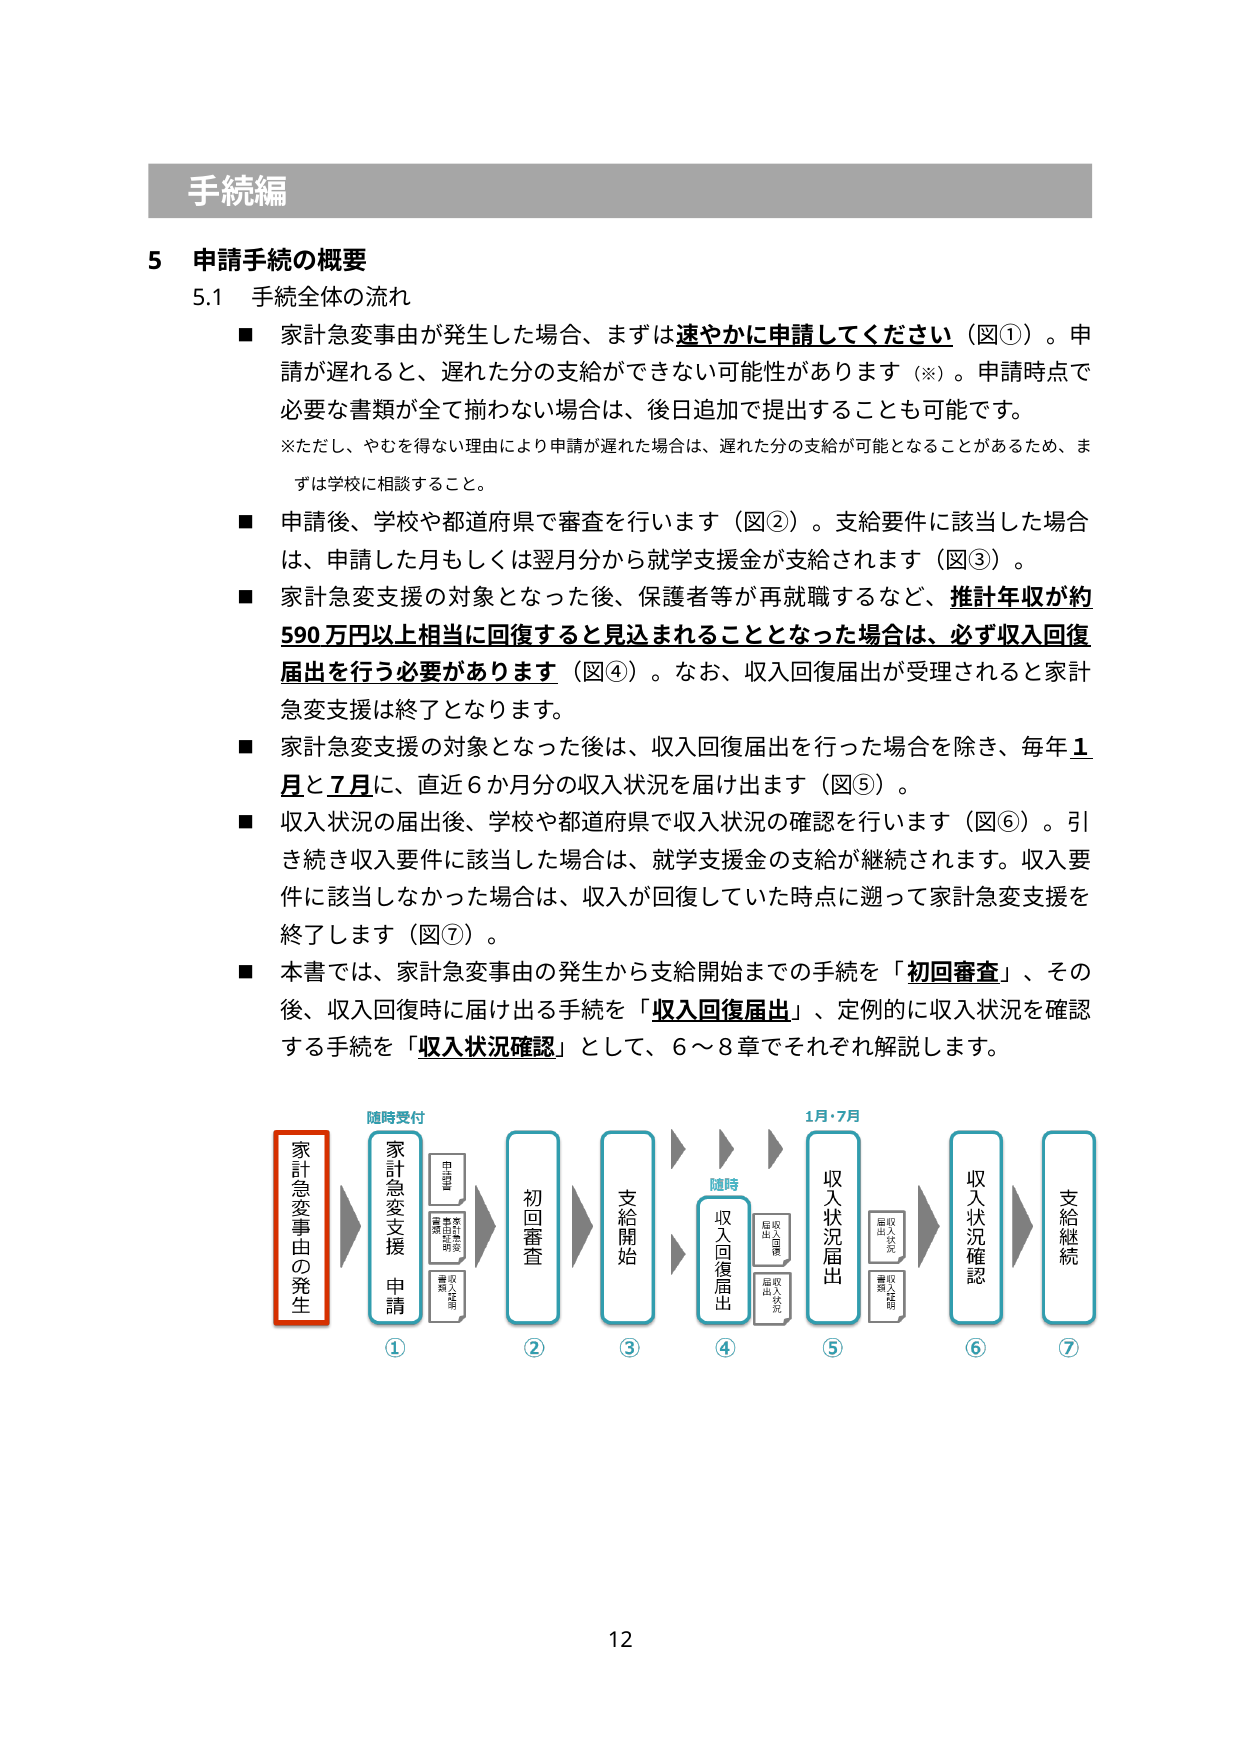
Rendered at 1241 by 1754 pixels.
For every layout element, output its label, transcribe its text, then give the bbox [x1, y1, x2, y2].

list 収入状況の届出後、学校や都道府県で収入状況の確認を行います（図⑥）。引き続き収入要件に該当した場合は、就学支援金の支給が継続されます。収入要件に該当しなかった場合は、収入が回復していた時点に遡って家計急変支援を終了します（図⑦）。 [237, 802, 1092, 952]
text 申請手続の概要 [148, 239, 1092, 277]
picture [269, 1102, 1100, 1374]
list ※ただし、やむを得ない理由により申請が遅れた場合は、遅れた分の支給が可能となることがあるため、まずは学校に相談すること。 [281, 427, 1092, 502]
list 家計急変支援の対象となった後、保護者等が再就職するなど、推計年収が約590万円以上相当に回復すると見込まれることとなった場合は、必ず収入回復届出を行う必要があります（図④）。なお、収入回復届出が受理されると家計急変支援は終了となります。 [237, 577, 1092, 727]
list 家計急変支援の対象となった後は、収入回復届出を行った場合を除き、毎年１月と７月に、直近６か月分の収入状況を届け出ます（図⑤）。 [237, 727, 1092, 802]
list 申請後、学校や都道府県で審査を行います（図②）。支給要件に該当した場合は、申請した月もしくは翌月分から就学支援金が支給されます（図③）。 [237, 502, 1092, 577]
list 手続全体の流れ [192, 277, 1092, 314]
list 家計急変事由が発生した場合、まずは速やかに申請してください（図①）。申請が遅れると、遅れた分の支給ができない可能性があります（※）。申請時点で必要な書類が全て揃わない場合は、後日追加で提出することも可能です。 [237, 314, 1092, 427]
list 本書では、家計急変事由の発生から支給開始までの手続を「初回審査」、その後、収入回復時に届け出る手続を「収入回復届出」、定例的に収入状況を確認する手続を「収入状況確認」として、６～８章でそれぞれ解説します。 [237, 952, 1092, 1064]
